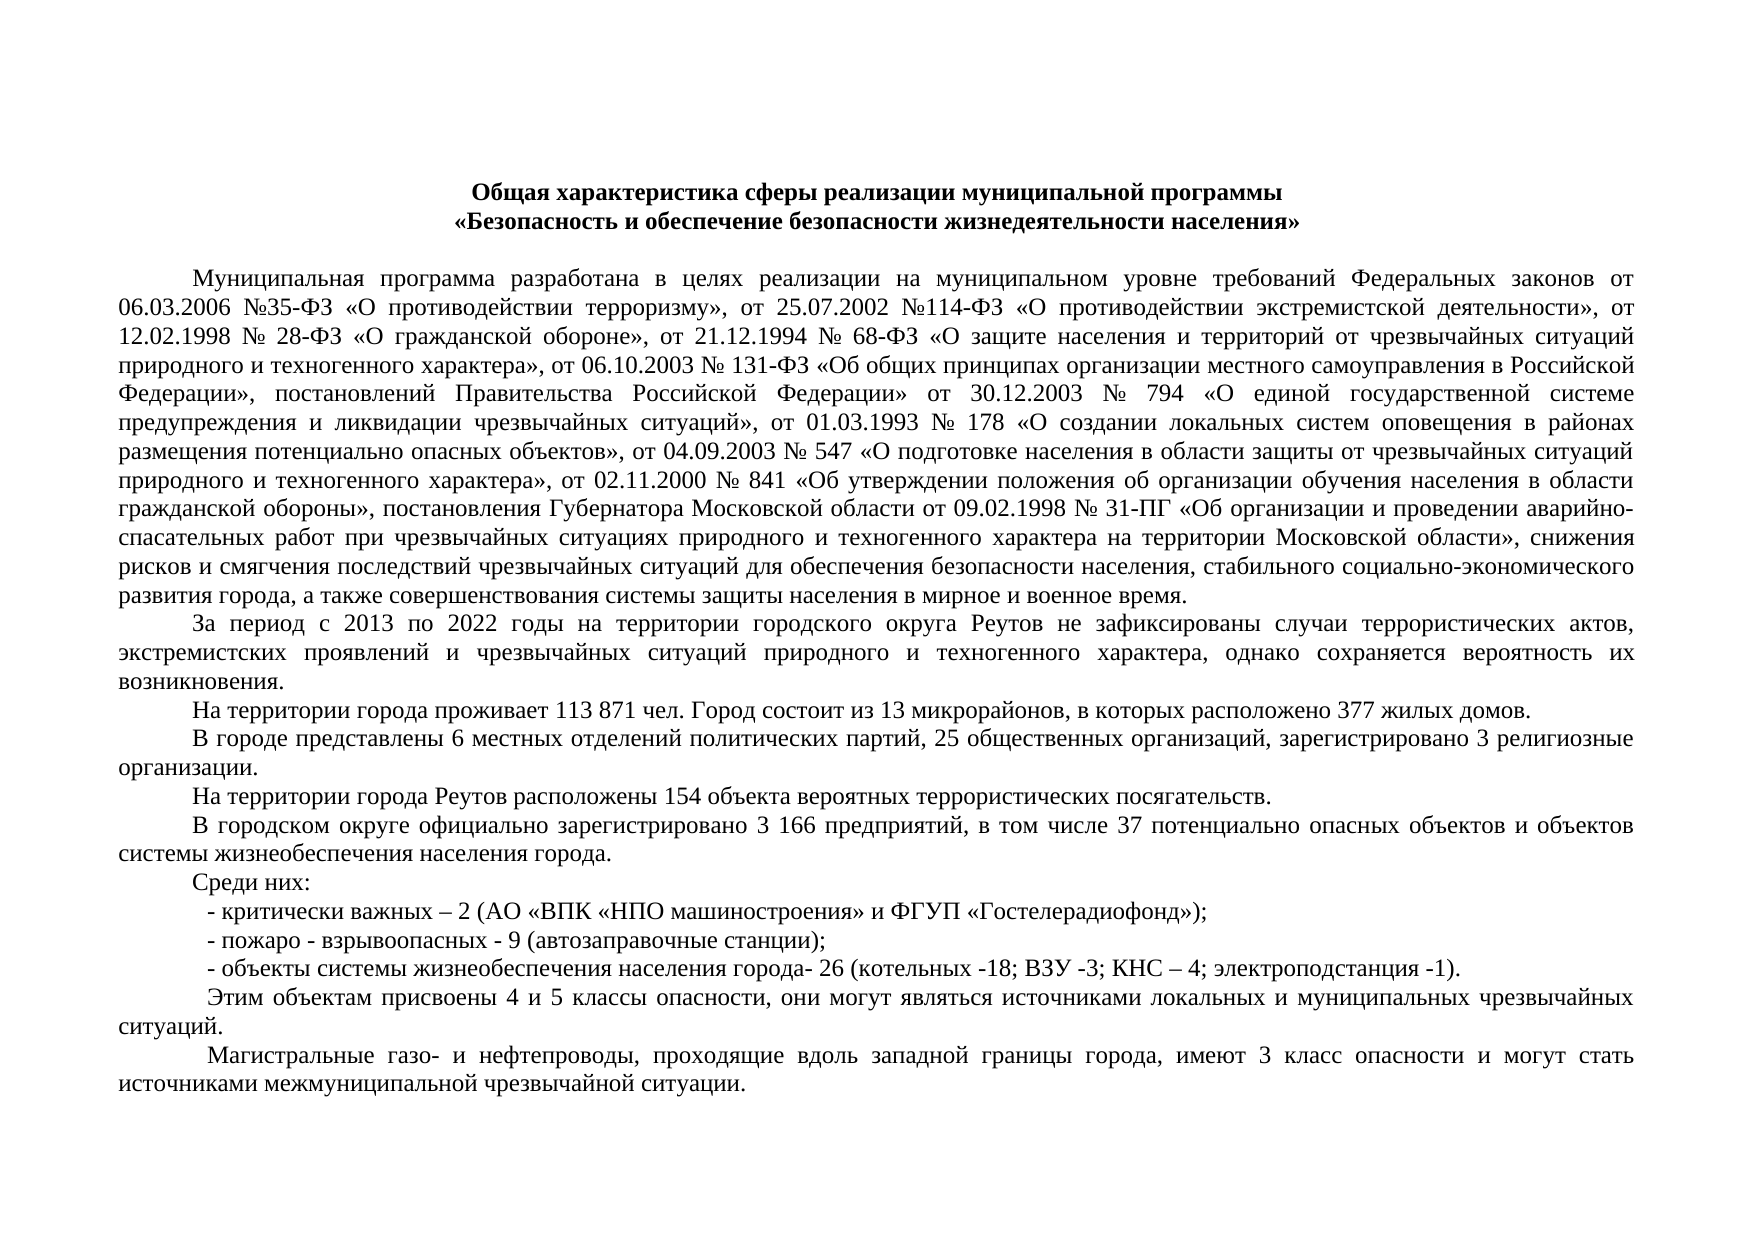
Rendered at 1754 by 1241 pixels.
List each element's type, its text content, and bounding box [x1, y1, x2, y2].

text «Безопасность и обеспечение безопасности жизнедеятельности населения» [118, 206, 1636, 235]
text Муниципальная программа разработана в целях реализации на муниципальном уровне требований Федеральных законов от 06.03.2006 №35-ФЗ «О противодействии терроризму», от 25.07.2002 №114-ФЗ «О противодействии экстремистской деятельности», от 12.02.1998 № 28-ФЗ «О гражданской обороне», от 21.12.1994 № 68-ФЗ «О защите населения и территорий от чрезвычайных ситуаций природного и техногенного характера», от 06.10.2003 № 131-ФЗ «Об общих принципах организации местного самоуправления в Российской Федерации», постановлений Правительства Российской Федерации» от 30.12.2003 № 794 «О единой государственной системе предупреждения и ликвидации чрезвычайных ситуаций», от 01.03.1993 № 178 «О создании локальных систем оповещения в районах размещения потенциально опасных объектов», от 04.09.2003 № 547 «О подготовке населения в области защиты от чрезвычайных ситуаций природного и техногенного характера», от 02.11.2000 № 841 «Об утверждении положения об организации обучения населения в области гражданской обороны», постановления Губернатора Московской области от 09.02.1998 № 31-ПГ «Об организации и проведении аварийно-спасательных работ при чрезвычайных ситуациях природного и техногенного характера на территории Московской области», снижения рисков и смягчения последствий чрезвычайных ситуаций для обеспечения безопасности населения, стабильного социально-экономического развития города, а также совершенствования системы защиты населения в мирное и военное время. [118, 263, 1636, 608]
text Среди них: [118, 867, 1636, 896]
text - пожаро - взрывоопасных - 9 (автозаправочные станции); [118, 925, 1636, 953]
text Этим объектам присвоены 4 и 5 классы опасности, они могут являться источниками локальных и муниципальных чрезвычайных ситуаций. [118, 982, 1636, 1040]
text В городе представлены 6 местных отделений политических партий, 25 общественных организаций, зарегистрировано 3 религиозные организации. [118, 723, 1636, 781]
text Общая характеристика сферы реализации муниципальной программы [118, 177, 1636, 206]
text - объекты системы жизнеобеспечения населения города- 26 (котельных -18; ВЗУ -3; КНС – 4; электроподстанция -1). [118, 953, 1636, 982]
text За период с 2013 по 2022 годы на территории городского округа Реутов не зафиксированы случаи террористических актов, экстремистских проявлений и чрезвычайных ситуаций природного и техногенного характера, однако сохраняется вероятность их возникновения. [118, 608, 1636, 695]
text На территории города Реутов расположены 154 объекта вероятных террористических посягательств. [118, 781, 1636, 810]
text На территории города проживает 113 871 чел. Город состоит из 13 микрорайонов, в которых расположено 377 жилых домов. [118, 695, 1636, 723]
text - критически важных – 2 (АО «ВПК «НПО машиностроения» и ФГУП «Гостелерадиофонд»); [118, 896, 1636, 925]
text В городском округе официально зарегистрировано 3 166 предприятий, в том числе 37 потенциально опасных объектов и объектов системы жизнеобеспечения населения города. [118, 810, 1636, 867]
text Магистральные газо- и нефтепроводы, проходящие вдоль западной границы города, имеют 3 класс опасности и могут стать источниками межмуниципальной чрезвычайной ситуации. [118, 1040, 1636, 1097]
